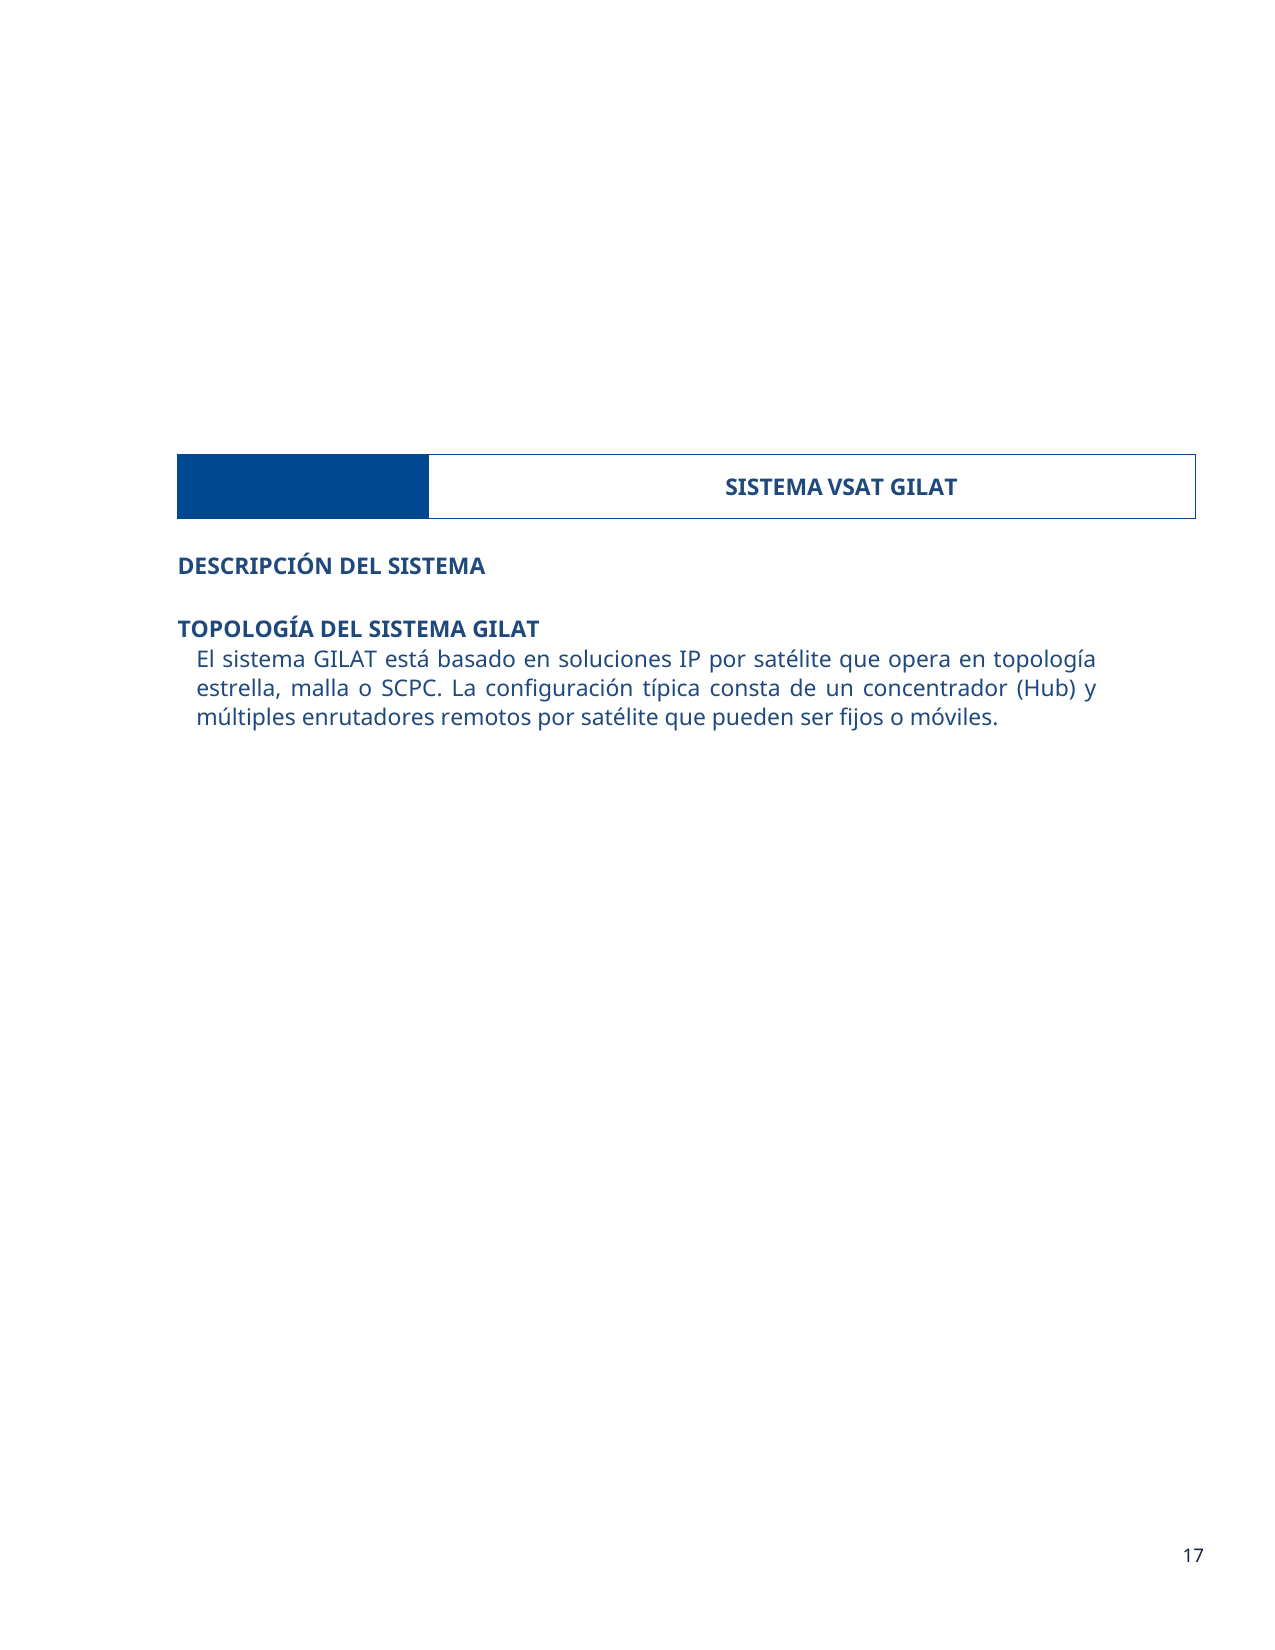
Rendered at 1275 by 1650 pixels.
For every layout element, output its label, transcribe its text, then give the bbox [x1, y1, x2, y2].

text El sistema GILAT está basado en soluciones IP por satélite que opera en topología estrella, malla o SCPC. La configuración típica consta de un concentrador (Hub) y múltiples enrutadores remotos por satélite que pueden ser fijos o móviles. [196, 644, 1098, 731]
table_header SISTEMA VSAT GILAT [429, 455, 1195, 518]
subtitle TOPOLOGÍA DEL SISTEMA GILAT [177, 612, 1098, 644]
subtitle DESCRIPCIÓN del SISTEMA [177, 550, 1098, 581]
table_header [178, 455, 428, 518]
